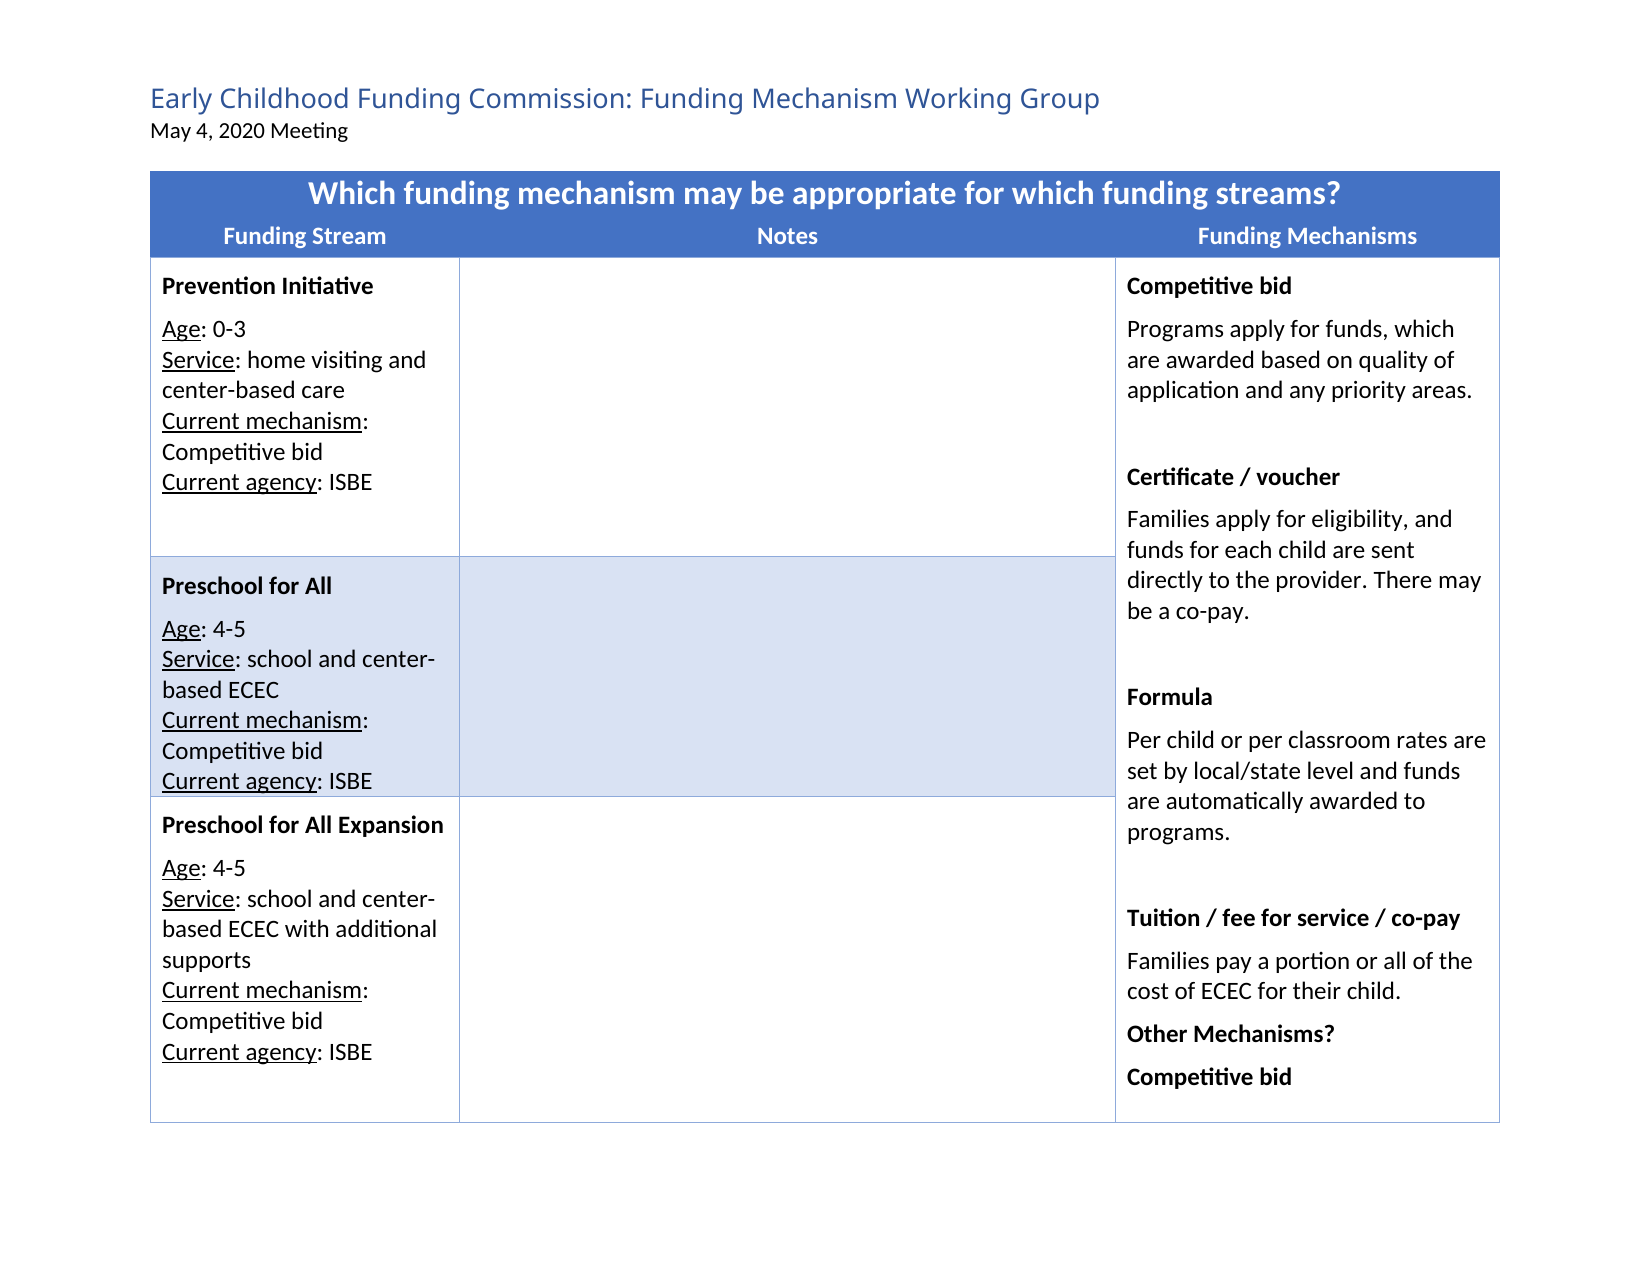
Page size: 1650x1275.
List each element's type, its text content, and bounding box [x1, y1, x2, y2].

table_cell Notes [460, 214, 1115, 257]
table_cell [460, 557, 1115, 796]
table_header Which funding mechanism may be appropriate for which funding streams? [151, 172, 1499, 213]
table_cell [460, 258, 1115, 556]
table_cell Funding Stream [151, 214, 459, 257]
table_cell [151, 797, 459, 1122]
table_cell Funding Mechanisms [1116, 214, 1499, 257]
table_cell Preschool for All Age: 4-5 Service: school and center-based ECEC Current mechanism: Competitive bid Current agency: ISBE [151, 557, 459, 796]
table_cell [460, 797, 1115, 1122]
table_cell Competitive bid Programs apply for funds, which are awarded based on quality of application and any priority areas. Certificate / voucher Families apply for eligibility, and funds for each child are sent directly to the provider. There may be a co-pay. Formula Per child or per classroom rates are set by local/state level and funds are automatically awarded to programs. Tuition / fee for service / co-pay Families pay a portion or all of the cost of ECEC for their child. Other Mechanisms? Competitive bid Programs apply for funds, which are awarded based on quality of application and any priority areas. Certificate / voucher Families apply for eligibility, and funds for each child are sent directly to the provider. There may be a co-pay. Formula Per child or per classroom rates are set by local/state level and funds are automatically awarded to programs. Tuition / fee for service / co-pay Families pay a portion or all of the cost of ECEC for their child. Other Mechanisms? Competitive bid Programs apply for funds, which are awarded based on quality of application and any priority areas. Certificate / voucher Families apply for eligibility, and funds for each child are sent directly to the provider. There may be a co-pay. Formula Per child or per classroom rates are set by local/state level and funds are automatically awarded to programs. Tuition / fee for service / co-pay Families pay a portion or all of the cost of ECEC for their child. Other Mechanisms? [1116, 258, 1499, 1122]
table_cell Prevention Initiative Age: 0-3 Service: home visiting and center-based care Current mechanism: Competitive bid Current agency: ISBE [151, 258, 459, 556]
